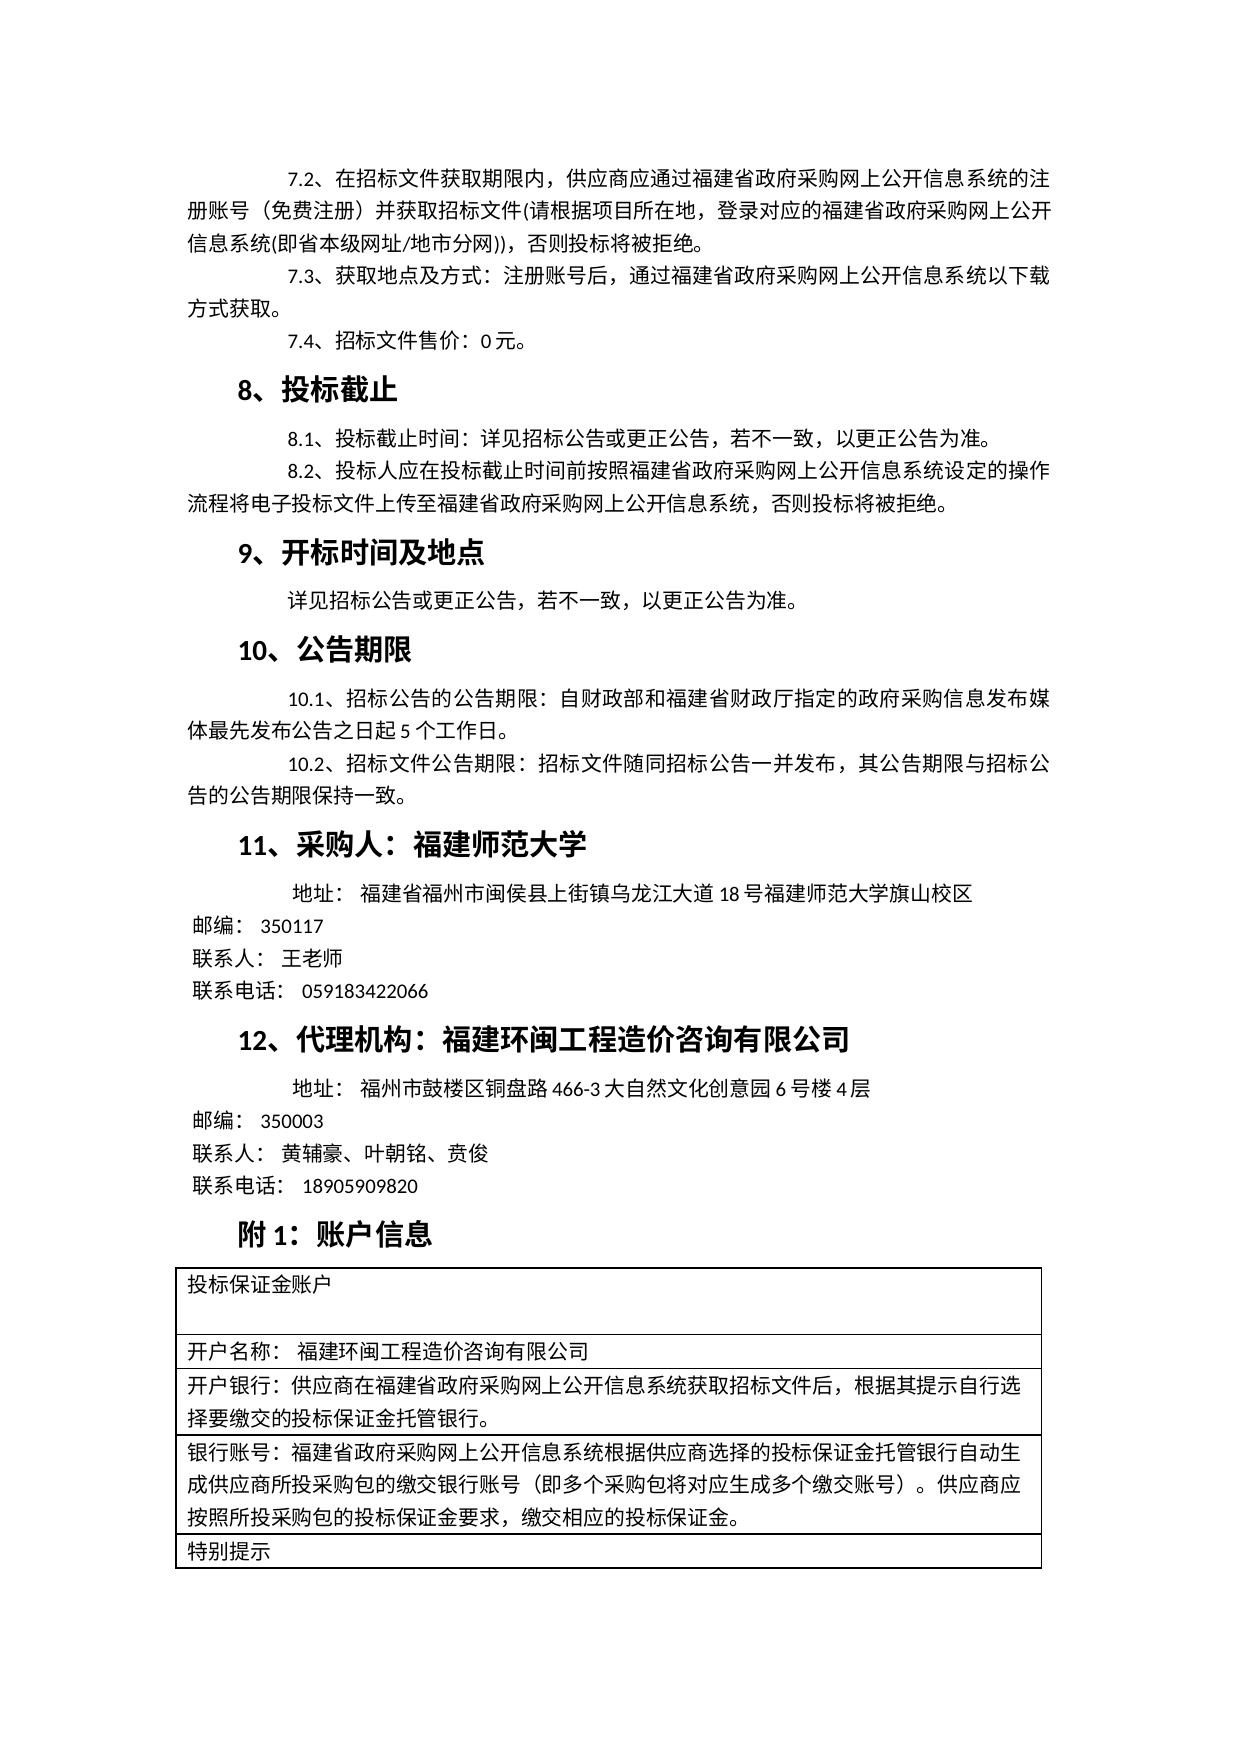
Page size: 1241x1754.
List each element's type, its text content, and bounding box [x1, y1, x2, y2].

text 10.2、招标文件公告期限：招标文件随同招标公告一并发布，其公告期限与招标公告的公告期限保持一致。 [187, 747, 1053, 812]
text 附1：账户信息 [187, 1202, 1053, 1267]
text 邮编： 350003 [187, 1104, 1053, 1137]
text 12、代理机构：福建环闽工程造价咨询有限公司 [187, 1007, 1053, 1072]
text 9、开标时间及地点 [187, 519, 1053, 584]
text 7.2、在招标文件获取期限内，供应商应通过福建省政府采购网上公开信息系统的注册账号（免费注册）并获取招标文件(请根据项目所在地，登录对应的福建省政府采购网上公开信息系统(即省本级网址/地市分网))，否则投标将被拒绝。 [187, 162, 1053, 259]
table_cell 开户名称： 福建环闽工程造价咨询有限公司 [177, 1335, 1041, 1368]
text 地址： 福建省福州市闽侯县上街镇乌龙江大道18号福建师范大学旗山校区 [187, 877, 1053, 909]
table_header 投标保证金账户 [177, 1269, 1041, 1333]
text 8.1、投标截止时间：详见招标公告或更正公告，若不一致，以更正公告为准。 [187, 422, 1053, 454]
text 10、公告期限 [187, 617, 1053, 682]
text 7.4、招标文件售价：0元。 [187, 324, 1053, 357]
text 地址： 福州市鼓楼区铜盘路466-3大自然文化创意园6号楼4层 [187, 1072, 1053, 1104]
text 联系人： 王老师 [187, 942, 1053, 974]
text 8、投标截止 [187, 357, 1053, 422]
text 详见招标公告或更正公告，若不一致，以更正公告为准。 [187, 584, 1053, 617]
text 联系电话： 18905909820 [187, 1169, 1053, 1202]
text 8.2、投标人应在投标截止时间前按照福建省政府采购网上公开信息系统设定的操作流程将电子投标文件上传至福建省政府采购网上公开信息系统，否则投标将被拒绝。 [187, 454, 1053, 519]
text 联系电话： 059183422066 [187, 974, 1053, 1007]
table_cell 特别提示 [177, 1535, 1041, 1567]
table_cell 银行账号：福建省政府采购网上公开信息系统根据供应商选择的投标保证金托管银行自动生成供应商所投采购包的缴交银行账号（即多个采购包将对应生成多个缴交账号）。供应商应按照所投采购包的投标保证金要求，缴交相应的投标保证金。 [177, 1436, 1041, 1533]
text 7.3、获取地点及方式：注册账号后，通过福建省政府采购网上公开信息系统以下载方式获取。 [187, 259, 1053, 324]
text 11、采购人：福建师范大学 [187, 812, 1053, 877]
text 邮编： 350117 [187, 909, 1053, 942]
text 联系人： 黄辅豪、叶朝铭、贲俊 [187, 1137, 1053, 1169]
table_cell 开户银行：供应商在福建省政府采购网上公开信息系统获取招标文件后，根据其提示自行选择要缴交的投标保证金托管银行。 [177, 1369, 1041, 1434]
text 10.1、招标公告的公告期限：自财政部和福建省财政厅指定的政府采购信息发布媒体最先发布公告之日起5个工作日。 [187, 682, 1053, 747]
